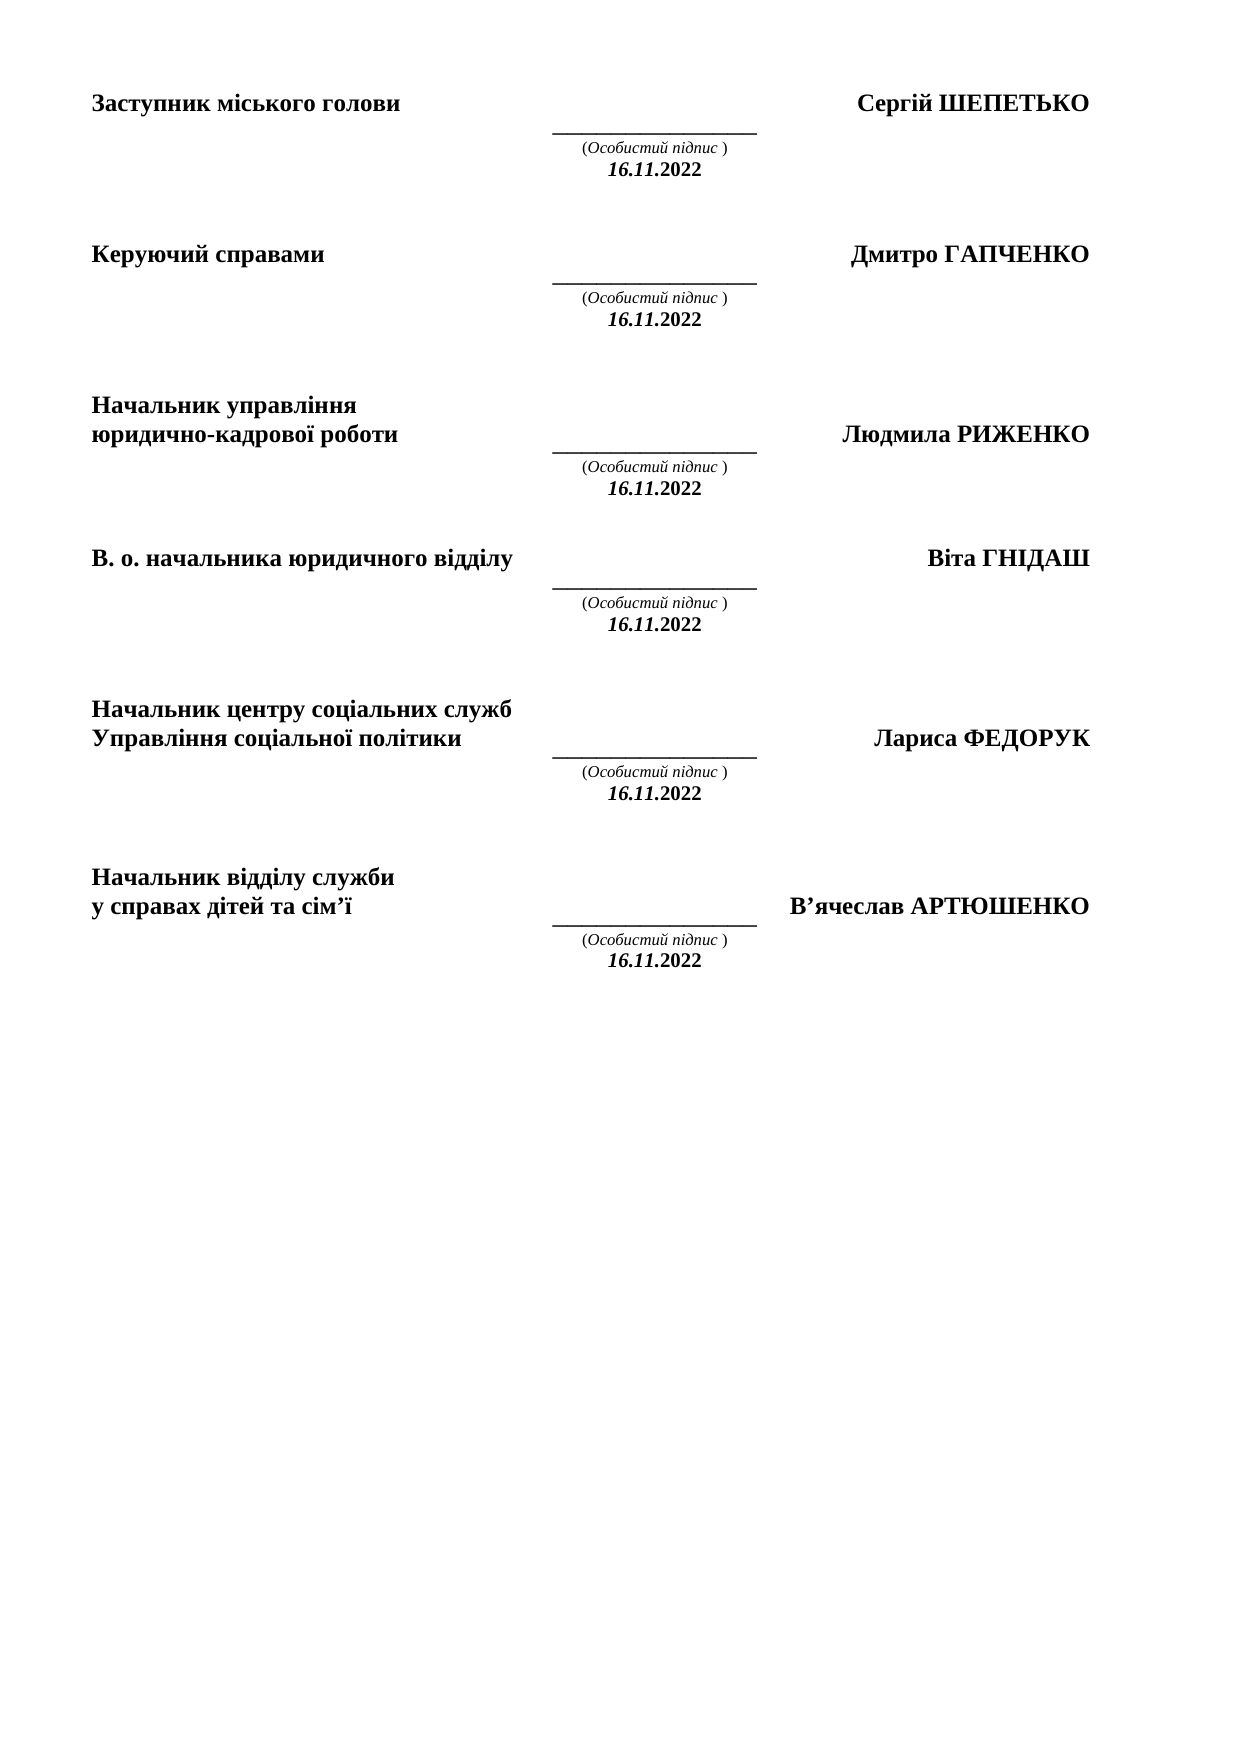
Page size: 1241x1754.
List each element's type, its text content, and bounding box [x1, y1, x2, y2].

table_cell В’ячеслав АРТЮШЕНКО [772, 862, 1101, 1030]
table_cell ______________ (Особистий підпис ) 16.11.2022 [537, 390, 772, 543]
table_cell В. о. начальника юридичного відділу [80, 544, 537, 694]
table_cell Людмила РИЖЕНКО [772, 390, 1101, 543]
table_cell Віта ГНІДАШ [772, 544, 1101, 694]
table_cell Керуючий справами [80, 239, 537, 390]
table_header Сергій ШЕПЕТЬКО [772, 89, 1101, 239]
table_cell Начальник відділу служби у справах дітей та сім’ї [80, 862, 537, 1030]
table_cell Лариса ФЕДОРУК [772, 694, 1101, 862]
table_cell Дмитро ГАПЧЕНКО [772, 239, 1101, 390]
table_cell ______________ (Особистий підпис ) 16.11.2022 [537, 694, 772, 862]
table_header ______________ (Особистий підпис ) 16.11.2022 [537, 89, 772, 239]
table_cell Начальник центру соціальних служб Управління соціальної політики [80, 694, 537, 862]
table_cell ______________ (Особистий підпис ) 16.11.2022 [537, 862, 772, 1030]
table_header Заступник міського голови [80, 89, 537, 239]
table_cell Начальник управління юридично-кадрової роботи [80, 390, 537, 543]
table_cell ______________ (Особистий підпис ) 16.11.2022 [537, 239, 772, 390]
table_cell ______________ (Особистий підпис ) 16.11.2022 [537, 544, 772, 694]
